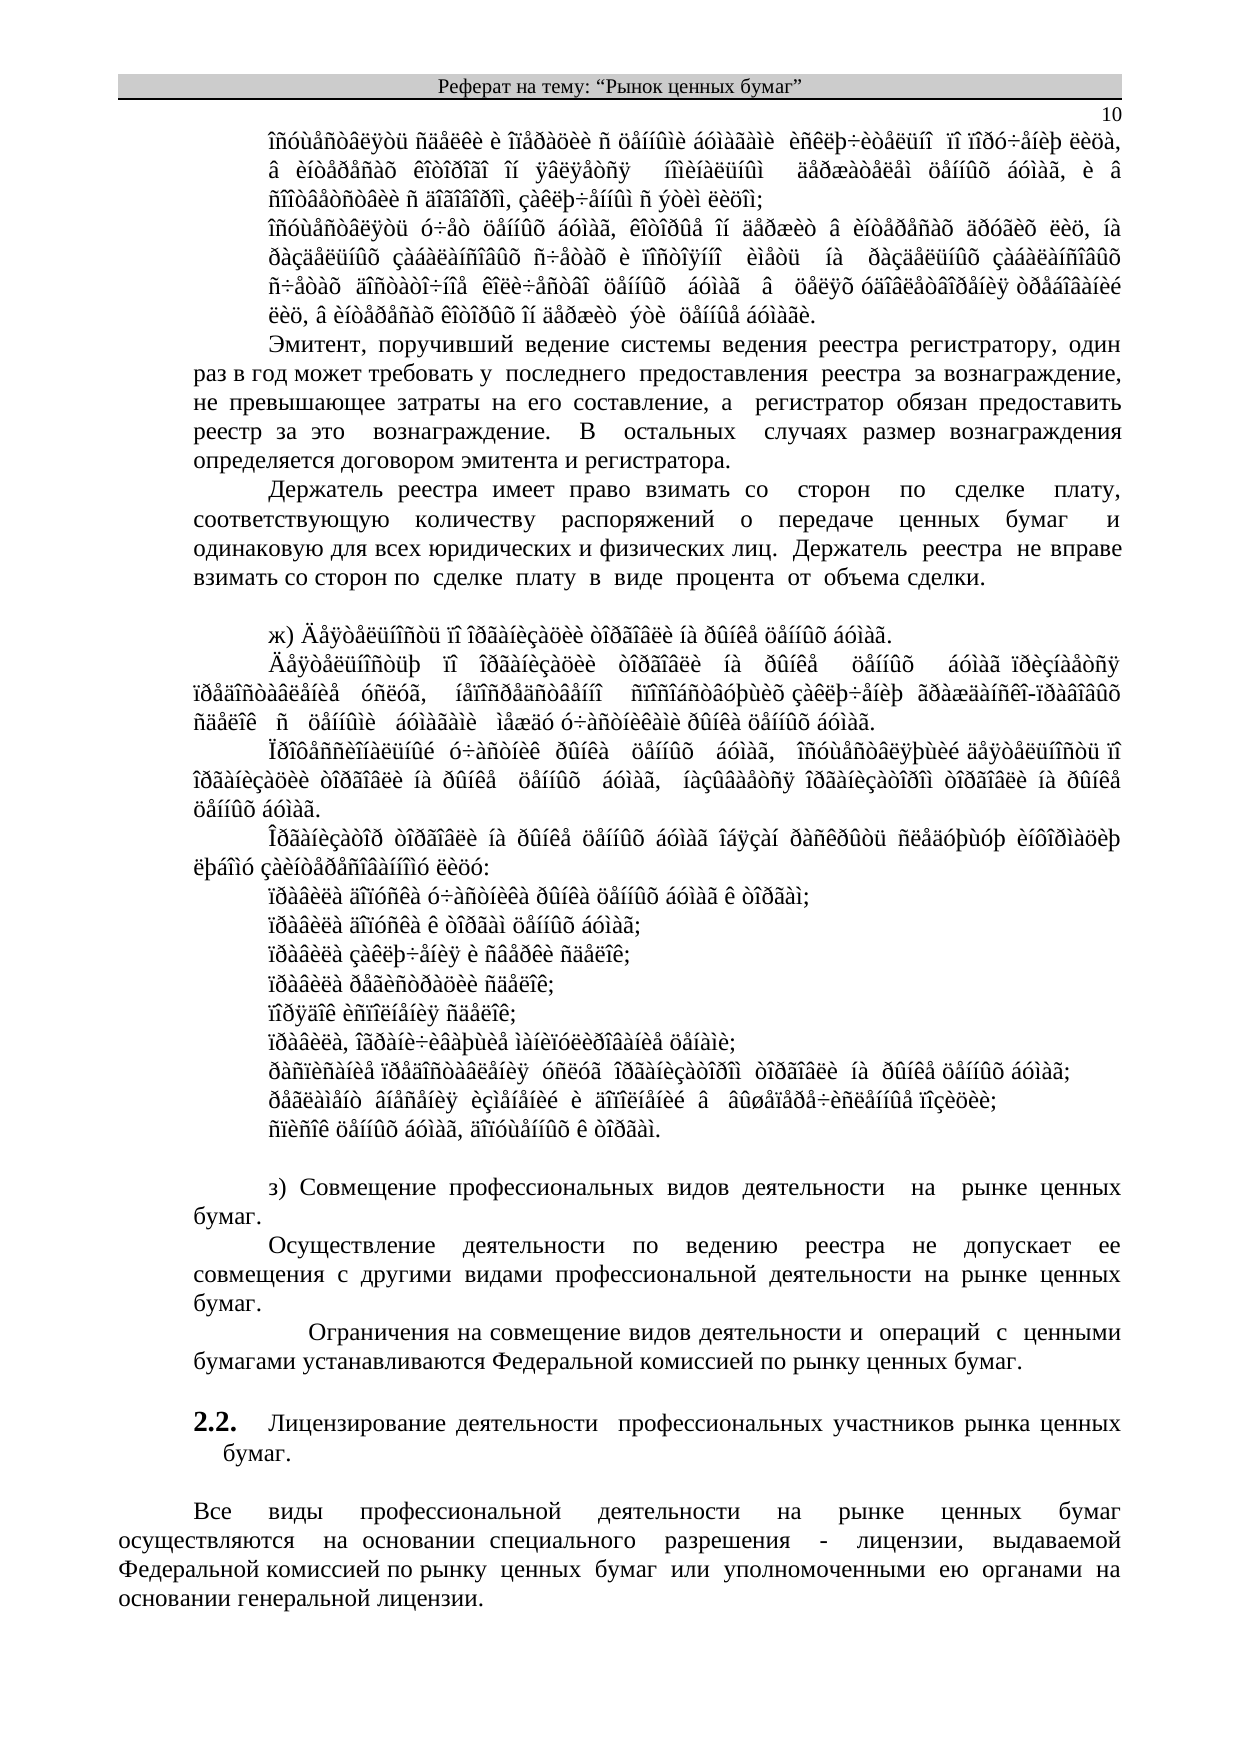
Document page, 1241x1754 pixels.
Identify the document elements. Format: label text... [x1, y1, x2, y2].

text Эмитент, поручивший ведение системы ведения реестра регистратору, один раз в год может требовать у последнего предоставления реестра за вознаграждение, не превышающее затраты на его составление, а регистратор обязан предоставить реестр за это вознаграждение. В остальных случаях размер вознаграждения определяется договором эмитента и регистратора. [193, 329, 1122, 474]
text îñóùåñòâëÿòü ñäåëêè è îïåðàöèè ñ öåííûìè áóìàãàìè èñêëþ÷èòåëüíî ïî ïîðó÷åíèþ ëèöà, â èíòåðåñàõ êîòîðîãî îí ÿâëÿåòñÿ íîìèíàëüíûì äåðæàòåëåì öåííûõ áóìàã, è â ñîîòâåòñòâèè ñ äîãîâîðîì, çàêëþ÷åííûì ñ ýòèì ëèöîì; [268, 126, 1122, 213]
text Äåÿòåëüíîñòüþ ïî îðãàíèçàöèè òîðãîâëè íà ðûíêå öåííûõ áóìàã ïðèçíàåòñÿ ïðåäîñòàâëåíèå óñëóã, íåïîñðåäñòâåííî ñïîñîáñòâóþùèõ çàêëþ÷åíèþ ãðàæäàíñêî-ïðàâîâûõ ñäåëîê ñ öåííûìè áóìàãàìè ìåæäó ó÷àñòíèêàìè ðûíêà öåííûõ áóìàã. [193, 649, 1122, 736]
text ïðàâèëà çàêëþ÷åíèÿ è ñâåðêè ñäåëîê; [193, 939, 1122, 968]
text ïðàâèëà äîïóñêà ê òîðãàì öåííûõ áóìàã; [193, 910, 1122, 939]
text Осуществление деятельности по ведению реестра не допускает ее совмещения с другими видами профессиональной деятельности на рынке ценных бумаг. [193, 1230, 1122, 1317]
text ïîðÿäîê èñïîëíåíèÿ ñäåëîê; [193, 997, 1122, 1027]
text з) Совмещение профессиональных видов деятельности на рынке ценных бумаг. [193, 1172, 1122, 1230]
text ñïèñîê öåííûõ áóìàã, äîïóùåííûõ ê òîðãàì. [193, 1114, 1122, 1143]
text ж) Äåÿòåëüíîñòü ïî îðãàíèçàöèè òîðãîâëè íà ðûíêå öåííûõ áóìàã. [193, 620, 1122, 649]
text ðåãëàìåíò âíåñåíèÿ èçìåíåíèé è äîïîëíåíèé â âûøåïåðå÷èñëåííûå ïîçèöèè; [268, 1085, 1122, 1114]
text Держатель реестра имеет право взимать со сторон по сделке плату, соответствующую количеству распоряжений о передаче ценных бумаг и одинаковую для всех юридических и физических лиц. Держатель реестра не вправе взимать со сторон по сделке плату в виде процента от объема сделки. [193, 474, 1122, 591]
text Ограничения на совмещение видов деятельности и операций с ценными бумагами устанавливаются Федеральной комиссией по рынку ценных бумаг. [193, 1317, 1122, 1375]
text Ïðîôåññèîíàëüíûé ó÷àñòíèê ðûíêà öåííûõ áóìàã, îñóùåñòâëÿþùèé äåÿòåëüíîñòü ïî îðãàíèçàöèè òîðãîâëè íà ðûíêå öåííûõ áóìàã, íàçûâàåòñÿ îðãàíèçàòîðîì òîðãîâëè íà ðûíêå öåííûõ áóìàã. [193, 736, 1122, 823]
text ïðàâèëà äîïóñêà ó÷àñòíèêà ðûíêà öåííûõ áóìàã ê òîðãàì; [193, 881, 1122, 910]
text Все виды профессиональной деятельности на рынке ценных бумаг осуществляются на основании специального разрешения - лицензии, выдаваемой Федеральной комиссией по рынку ценных бумаг или уполномоченными ею органами на основании генеральной лицензии. [118, 1496, 1122, 1612]
text îñóùåñòâëÿòü ó÷åò öåííûõ áóìàã, êîòîðûå îí äåðæèò â èíòåðåñàõ äðóãèõ ëèö, íà ðàçäåëüíûõ çàáàëàíñîâûõ ñ÷åòàõ è ïîñòîÿííî èìåòü íà ðàçäåëüíûõ çàáàëàíñîâûõ ñ÷åòàõ äîñòàòî÷íîå êîëè÷åñòâî öåííûõ áóìàã â öåëÿõ óäîâëåòâîðåíèÿ òðåáîâàíèé ëèö, â èíòåðåñàõ êîòîðûõ îí äåðæèò ýòè öåííûå áóìàãè. [268, 213, 1122, 329]
text ïðàâèëà, îãðàíè÷èâàþùèå ìàíèïóëèðîâàíèå öåíàìè; [193, 1027, 1122, 1056]
text ðàñïèñàíèå ïðåäîñòàâëåíèÿ óñëóã îðãàíèçàòîðîì òîðãîâëè íà ðûíêå öåííûõ áóìàã; [268, 1056, 1122, 1085]
text Îðãàíèçàòîð òîðãîâëè íà ðûíêå öåííûõ áóìàã îáÿçàí ðàñêðûòü ñëåäóþùóþ èíôîðìàöèþ ëþáîìó çàèíòåðåñîâàííîìó ëèöó: [193, 823, 1122, 881]
text ïðàâèëà ðåãèñòðàöèè ñäåëîê; [193, 968, 1122, 997]
list Лицензирование деятельности профессиональных участников рынка ценных бумаг. [193, 1404, 1122, 1467]
